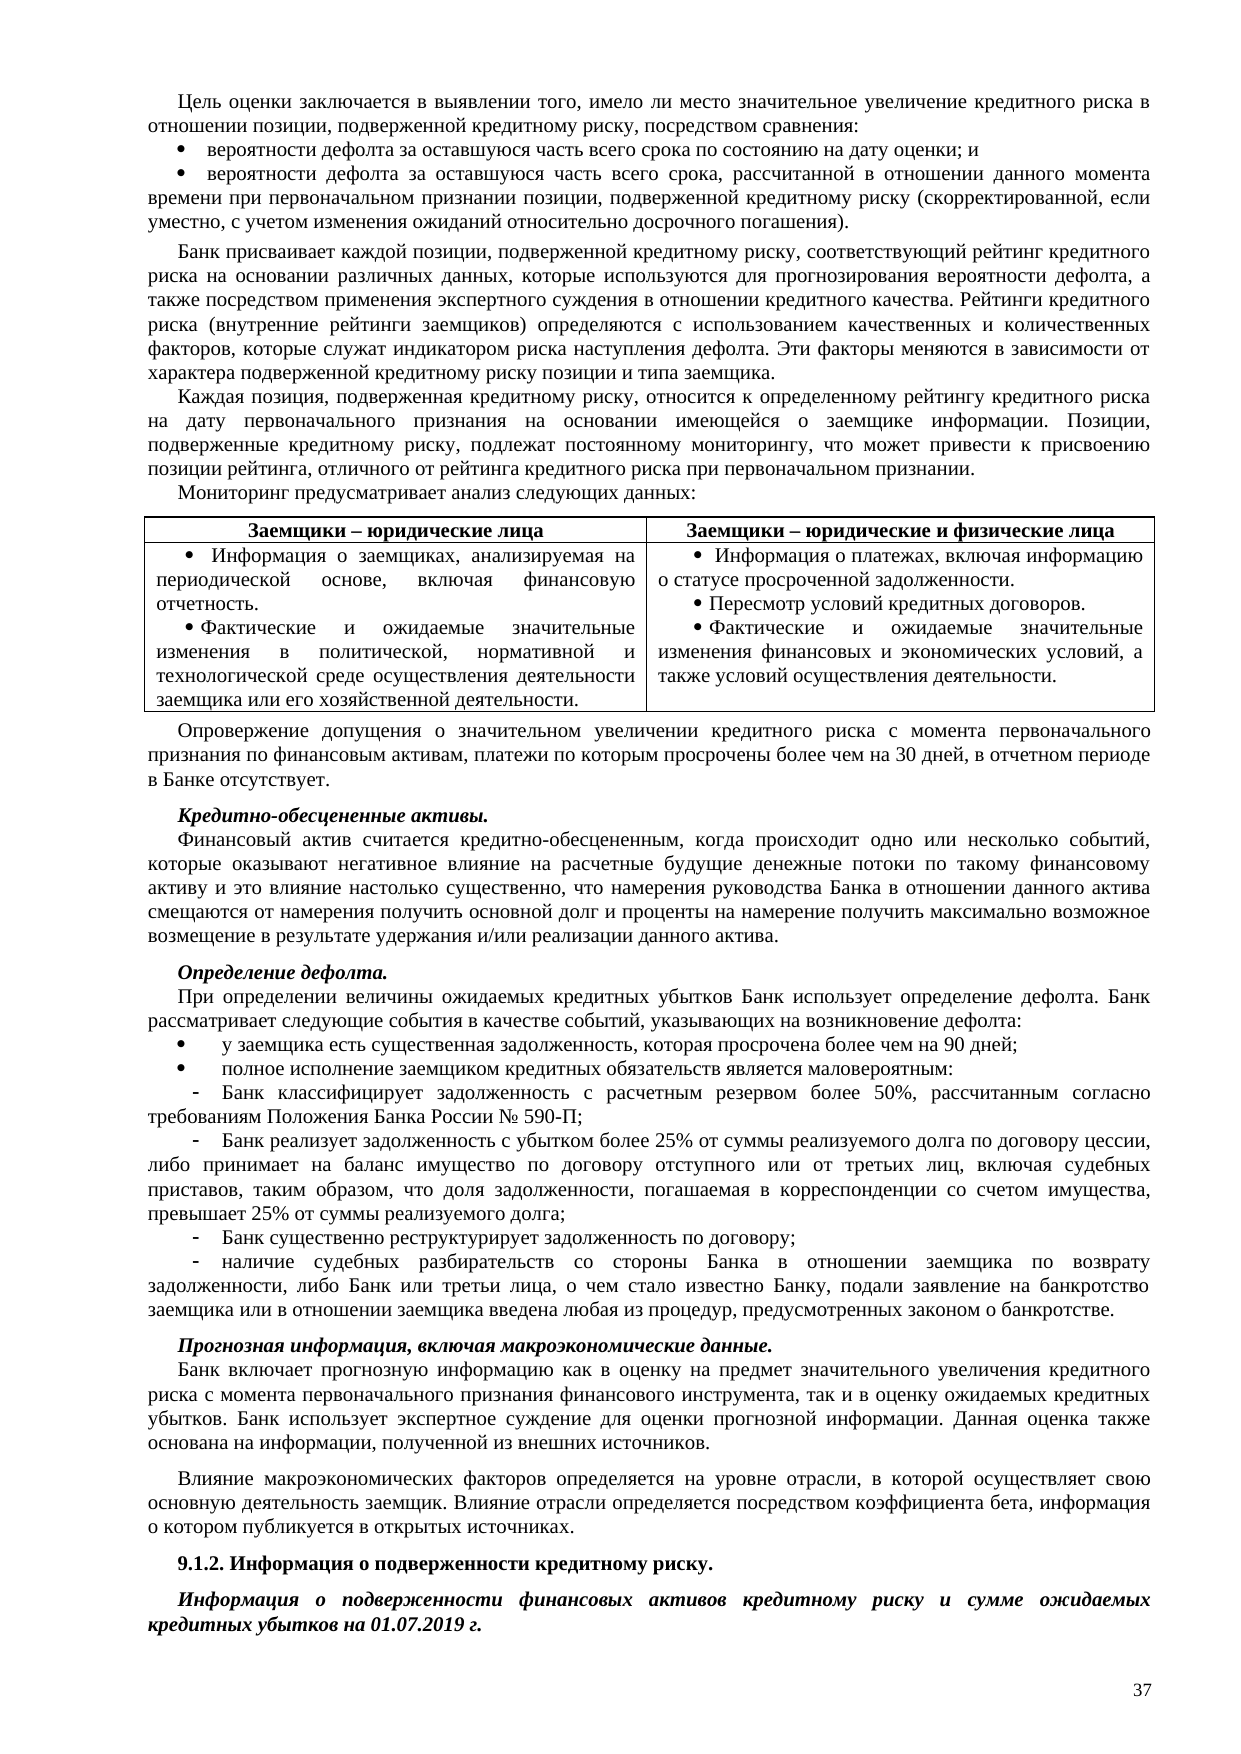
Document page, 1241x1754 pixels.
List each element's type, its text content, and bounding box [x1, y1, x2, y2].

list наличие судебных разбирательств со стороны Банка в отношении заемщика по возврату задолженности, либо Банк или третьи лица, о чем стало известно Банку, подали заявление на банкротство заемщика или в отношении заемщика введена любая из процедур, предусмотренных законом о банкротстве. [148, 1249, 1152, 1321]
list вероятности дефолта за оставшуюся часть всего срока, рассчитанной в отношении данного момента времени при первоначальном признании позиции, подверженной кредитному риску (скорректированной, если уместно, с учетом изменения ожиданий относительно досрочного погашения). [148, 161, 1152, 233]
list полное исполнение заемщиком кредитных обязательств является маловероятным: [148, 1056, 1152, 1080]
table_cell Информация о заемщиках, анализируемая на периодической основе, включая финансовую отчетность. Фактические и ожидаемые значительные изменения в политической, нормативной и технологической среде осуществления деятельности заемщика или его хозяйственной деятельности. [145, 543, 646, 711]
list Банк существенно реструктурирует задолженность по договору; [148, 1224, 1152, 1249]
list у заемщика есть существенная задолженность, которая просрочена более чем на 90 дней; [148, 1032, 1152, 1056]
text Определение дефолта. [148, 960, 1152, 984]
text Кредитно-обесцененные активы. [148, 803, 1152, 827]
text 9.1.2. Информация о подверженности кредитному риску. [148, 1551, 1152, 1575]
text Банк включает прогнозную информацию как в оценку на предмет значительного увеличения кредитного риска с момента первоначального признания финансового инструмента, так и в оценку ожидаемых кредитных убытков. Банк использует экспертное суждение для оценки прогнозной информации. Данная оценка также основана на информации, полученной из внешних источников. [148, 1357, 1152, 1454]
list вероятности дефолта за оставшуюся часть всего срока по состоянию на дату оценки; и [148, 137, 1152, 161]
text Банк присваивает каждой позиции, подверженной кредитному риску, соответствующий рейтинг кредитного риска на основании различных данных, которые используются для прогнозирования вероятности дефолта, а также посредством применения экспертного суждения в отношении кредитного качества. Рейтинги кредитного риска (внутренние рейтинги заемщиков) определяются с использованием качественных и количественных факторов, которые служат индикатором риска наступления дефолта. Эти факторы меняются в зависимости от характера подверженной кредитному риску позиции и типа заемщика. [148, 239, 1152, 384]
list Банк классифицирует задолженность с расчетным резервом более 50%, рассчитанным согласно требованиям Положения Банка России № 590-П; [148, 1080, 1152, 1128]
text Информация о подверженности финансовых активов кредитному риску и сумме ожидаемых кредитных убытков на 01.07.2019 г. [148, 1587, 1152, 1636]
text Прогнозная информация, включая макроэкономические данные. [148, 1333, 1152, 1357]
text Влияние макроэкономических факторов определяется на уровне отрасли, в которой осуществляет свою основную деятельность заемщик. Влияние отрасли определяется посредством коэффициента бета, информация о котором публикуется в открытых источниках. [148, 1466, 1152, 1538]
text Финансовый актив считается кредитно-обесцененным, когда происходит одно или несколько событий, которые оказывают негативное влияние на расчетные будущие денежные потоки по такому финансовому активу и это влияние настолько существенно, что намерения руководства Банка в отношении данного актива смещаются от намерения получить основной долг и проценты на намерение получить максимально возможное возмещение в результате удержания и/или реализации данного актива. [148, 827, 1152, 947]
table_cell Информация о платежах, включая информацию о статусе просроченной задолженности. Пересмотр условий кредитных договоров. Фактические и ожидаемые значительные изменения финансовых и экономических условий, а также условий осуществления деятельности. [647, 543, 1154, 711]
text Опровержение допущения о значительном увеличении кредитного риска с момента первоначального признания по финансовым активам, платежи по которым просрочены более чем на 30 дней, в отчетном периоде в Банке отсутствует. [148, 718, 1152, 791]
text Мониторинг предусматривает анализ следующих данных: [148, 480, 1152, 504]
text Каждая позиция, подверженная кредитному риску, относится к определенному рейтингу кредитного риска на дату первоначального признания на основании имеющейся о заемщике информации. Позиции, подверженные кредитному риску, подлежат постоянному мониторингу, что может привести к присвоению позиции рейтинга, отличного от рейтинга кредитного риска при первоначальном признании. [148, 384, 1152, 480]
text При определении величины ожидаемых кредитных убытков Банк использует определение дефолта. Банк рассматривает следующие события в качестве событий, указывающих на возникновение дефолта: [148, 984, 1152, 1032]
list Банк реализует задолженность с убытком более 25% от суммы реализуемого долга по договору цессии, либо принимает на баланс имущество по договору отступного или от третьих лиц, включая судебных приставов, таким образом, что доля задолженности, погашаемая в корреспонденции со счетом имущества, превышает 25% от суммы реализуемого долга; [148, 1128, 1152, 1224]
table_header Заемщики – юридические лица [145, 518, 646, 542]
text Цель оценки заключается в выявлении того, имело ли место значительное увеличение кредитного риска в отношении позиции, подверженной кредитному риску, посредством сравнения: [148, 89, 1152, 137]
table_header Заемщики – юридические и физические лица [647, 518, 1154, 542]
